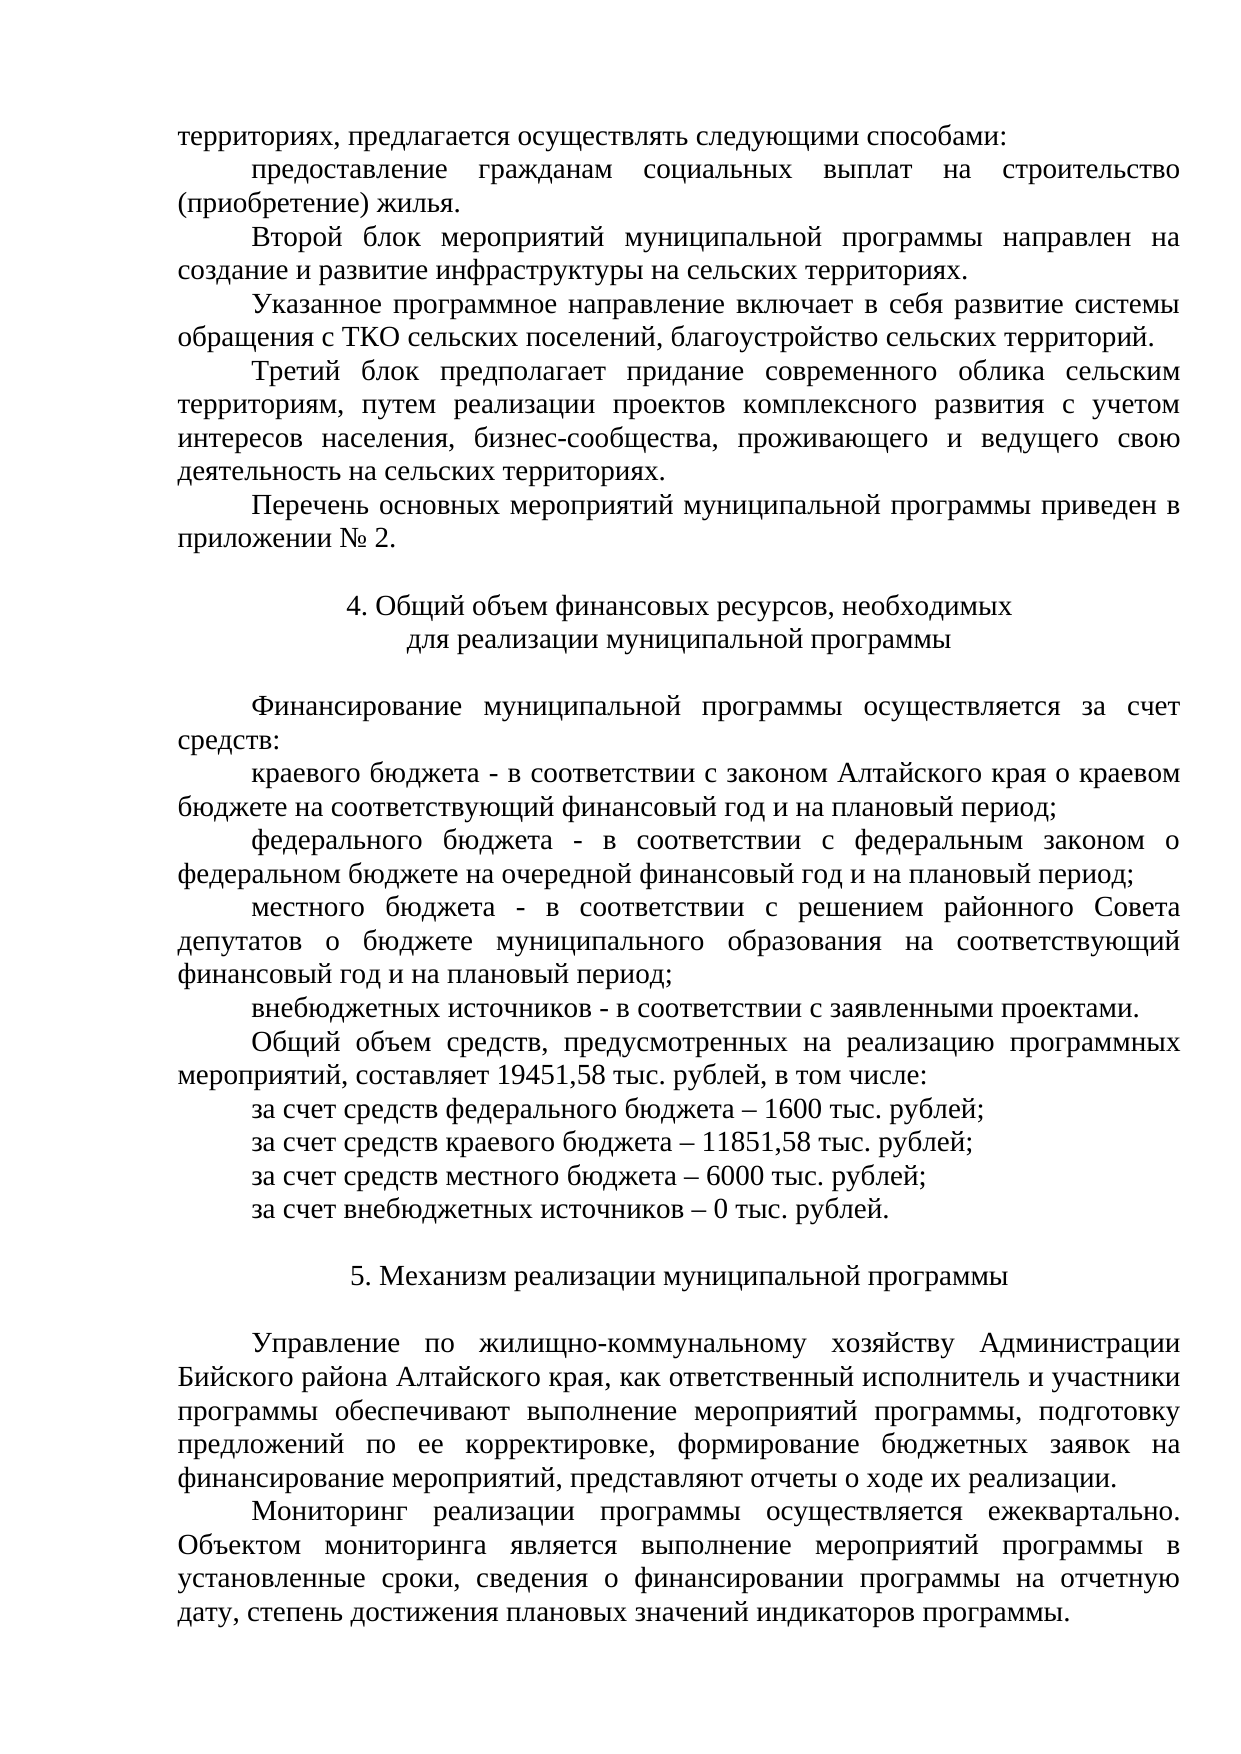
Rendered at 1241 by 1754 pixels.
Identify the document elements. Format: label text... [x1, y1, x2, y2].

text Третий блок предполагает придание современного облика сельским территориям, путем реализации проектов комплексного развития с учетом интересов населения, бизнес-сообщества, проживающего и ведущего свою деятельность на сельских территориях. [177, 353, 1181, 487]
text федерального бюджета - в соответствии с федеральным законом о федеральном бюджете на очередной финансовый год и на плановый период; [177, 822, 1181, 889]
text за счет средств краевого бюджета – 11851,58 тыс. рублей; [177, 1124, 1181, 1158]
text предоставление гражданам социальных выплат на строительство (приобретение) жилья. [177, 152, 1181, 219]
text за счет средств местного бюджета – 6000 тыс. рублей; [177, 1158, 1181, 1191]
text внебюджетных источников - в соответствии с заявленными проектами. [177, 990, 1181, 1024]
text за счет средств федерального бюджета – 1600 тыс. рублей; [177, 1091, 1181, 1124]
text Управление по жилищно-коммунальному хозяйству Администрации Бийского района Алтайского края, как ответственный исполнитель и участники программы обеспечивают выполнение мероприятий программы, подготовку предложений по ее корректировке, формирование бюджетных заявок на финансирование мероприятий, представляют отчеты о ходе их реализации. [177, 1326, 1181, 1493]
text для реализации муниципальной программы [177, 621, 1181, 655]
text Указанное программное направление включает в себя развитие системы обращения с ТКО сельских поселений, благоустройство сельских территорий. [177, 286, 1181, 353]
text Второй блок мероприятий муниципальной программы направлен на создание и развитие инфраструктуры на сельских территориях. [177, 219, 1181, 286]
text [177, 118, 1181, 152]
text Финансирование муниципальной программы осуществляется за счет средств: [177, 688, 1181, 755]
text краевого бюджета - в соответствии с законом Алтайского края о краевом бюджете на соответствующий финансовый год и на плановый период; [177, 755, 1181, 822]
text Общий объем средств, предусмотренных на реализацию программных мероприятий, составляет 19451,58 тыс. рублей, в том числе: [177, 1024, 1181, 1091]
text 5. Механизм реализации муниципальной программы [177, 1258, 1181, 1292]
text Мониторинг реализации программы осуществляется ежеквартально. Объектом мониторинга является выполнение мероприятий программы в установленные сроки, сведения о финансировании программы на отчетную дату, степень достижения плановых значений индикаторов программы. [177, 1493, 1181, 1627]
text 4. Общий объем финансовых ресурсов, необходимых [177, 588, 1181, 621]
text за счет внебюджетных источников – 0 тыс. рублей. [177, 1191, 1181, 1225]
text местного бюджета - в соответствии с решением районного Совета депутатов о бюджете муниципального образования на соответствующий финансовый год и на плановый период; [177, 889, 1181, 990]
text Перечень основных мероприятий муниципальной программы приведен в приложении № 2. [177, 487, 1181, 554]
